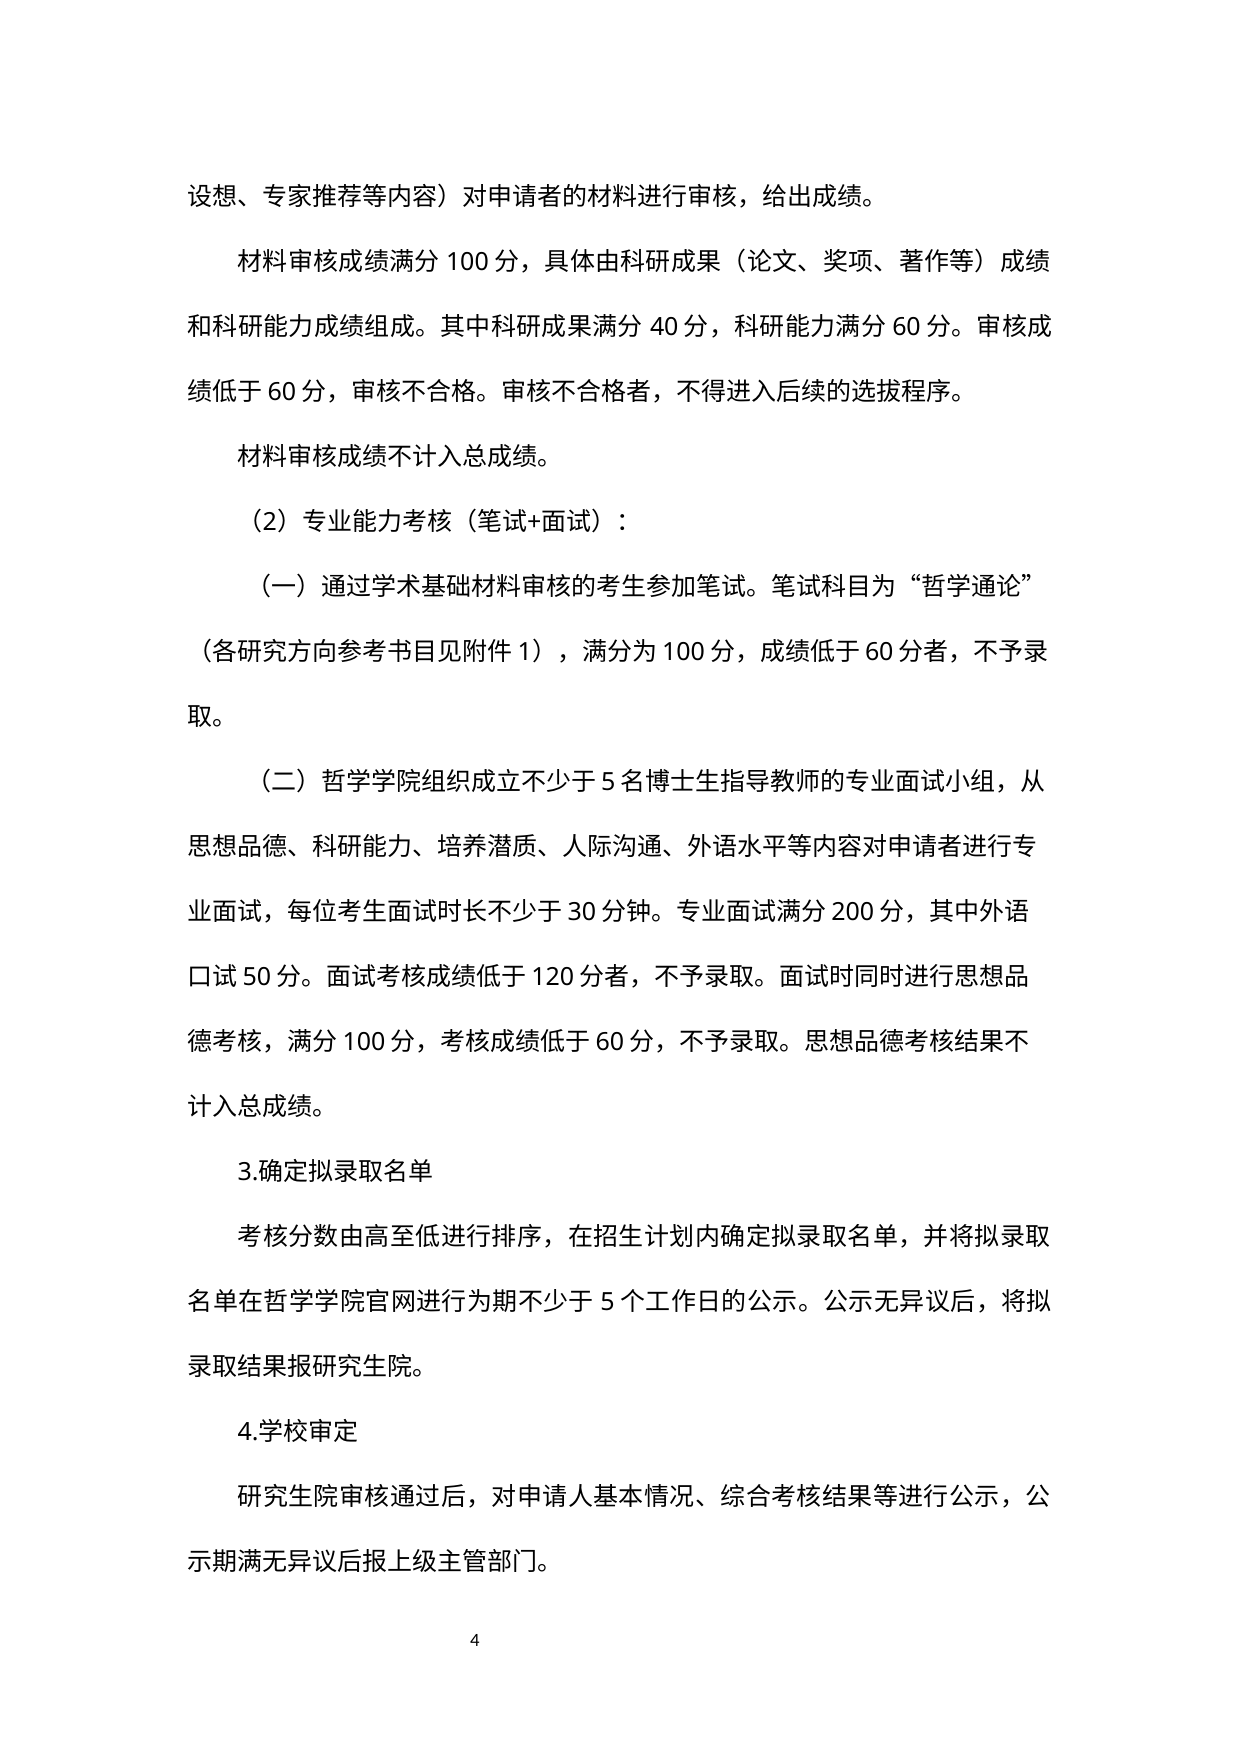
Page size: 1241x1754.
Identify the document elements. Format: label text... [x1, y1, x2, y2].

text 考核分数由高至低进行排序，在招生计划内确定拟录取名单，并将拟录取名单在哲学学院官网进行为期不少于5个工作日的公示。公示无异议后，将拟录取结果报研究生院。 [187, 1202, 1053, 1397]
text 材料审核成绩不计入总成绩。 [187, 422, 1053, 487]
text （二）哲学学院组织成立不少于5名博士生指导教师的专业面试小组，从思想品德、科研能力、培养潜质、人际沟通、外语水平等内容对申请者进行专业面试，每位考生面试时长不少于30分钟。专业面试满分200分，其中外语口试50分。面试考核成绩低于120分者，不予录取。面试时同时进行思想品德考核，满分100分，考核成绩低于60分，不予录取。思想品德考核结果不计入总成绩。 [187, 747, 1053, 1137]
text 4.学校审定 [187, 1397, 1053, 1462]
text 材料审核成绩满分100分，具体由科研成果（论文、奖项、著作等）成绩和科研能力成绩组成。其中科研成果满分40分，科研能力满分60分。审核成绩低于60分，审核不合格。审核不合格者，不得进入后续的选拔程序。 [187, 227, 1053, 422]
text （2）专业能力考核（笔试+面试）： [187, 487, 1053, 552]
text 研究生院审核通过后，对申请人基本情况、综合考核结果等进行公示，公示期满无异议后报上级主管部门。 [187, 1462, 1053, 1592]
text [187, 162, 1053, 227]
text （一）通过学术基础材料审核的考生参加笔试。笔试科目为“哲学通论”（各研究方向参考书目见附件1），满分为100分，成绩低于60分者，不予录取。 [187, 552, 1053, 747]
text 3.确定拟录取名单 [187, 1137, 1053, 1202]
